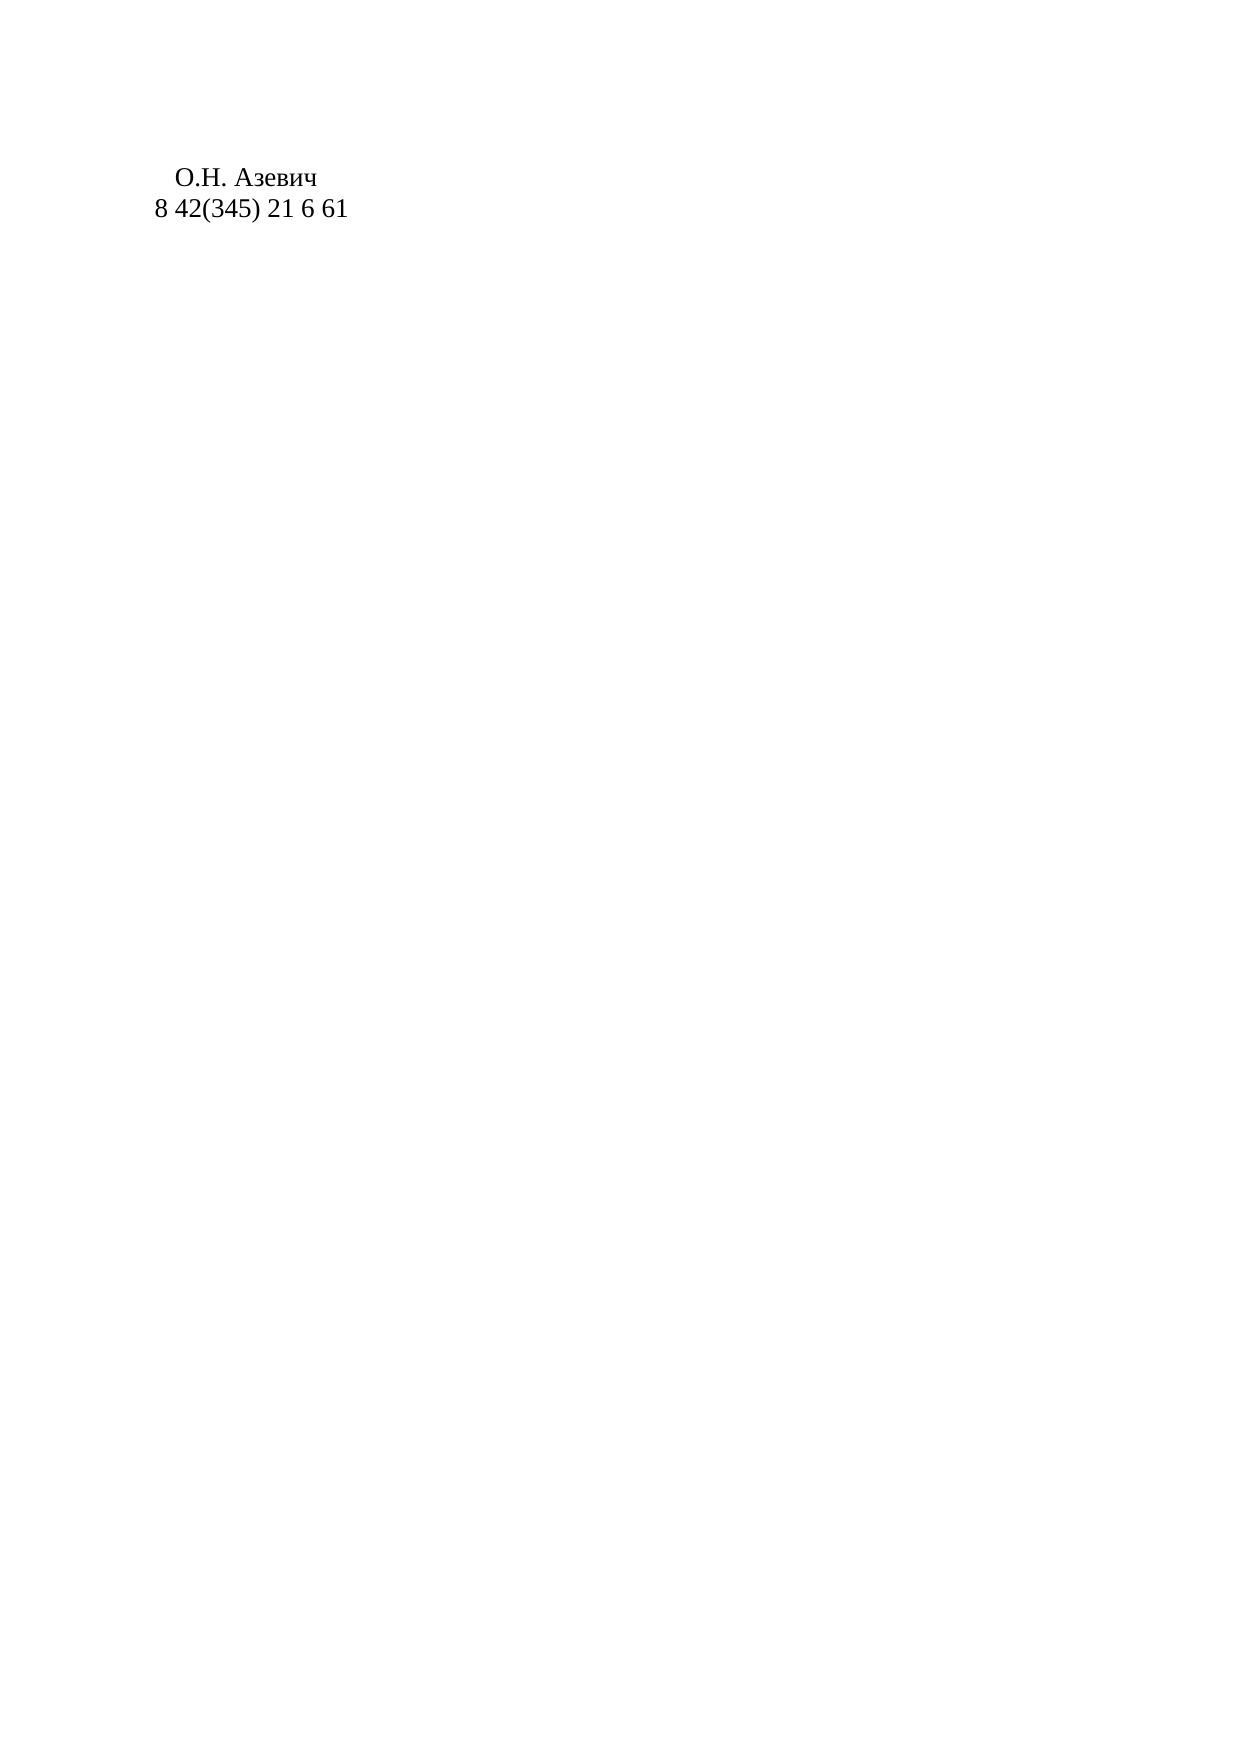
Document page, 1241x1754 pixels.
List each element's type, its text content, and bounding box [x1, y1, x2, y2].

text О.Н. Азевич [148, 161, 1171, 192]
text 8 42(345) 21 6 61 [148, 192, 1171, 223]
